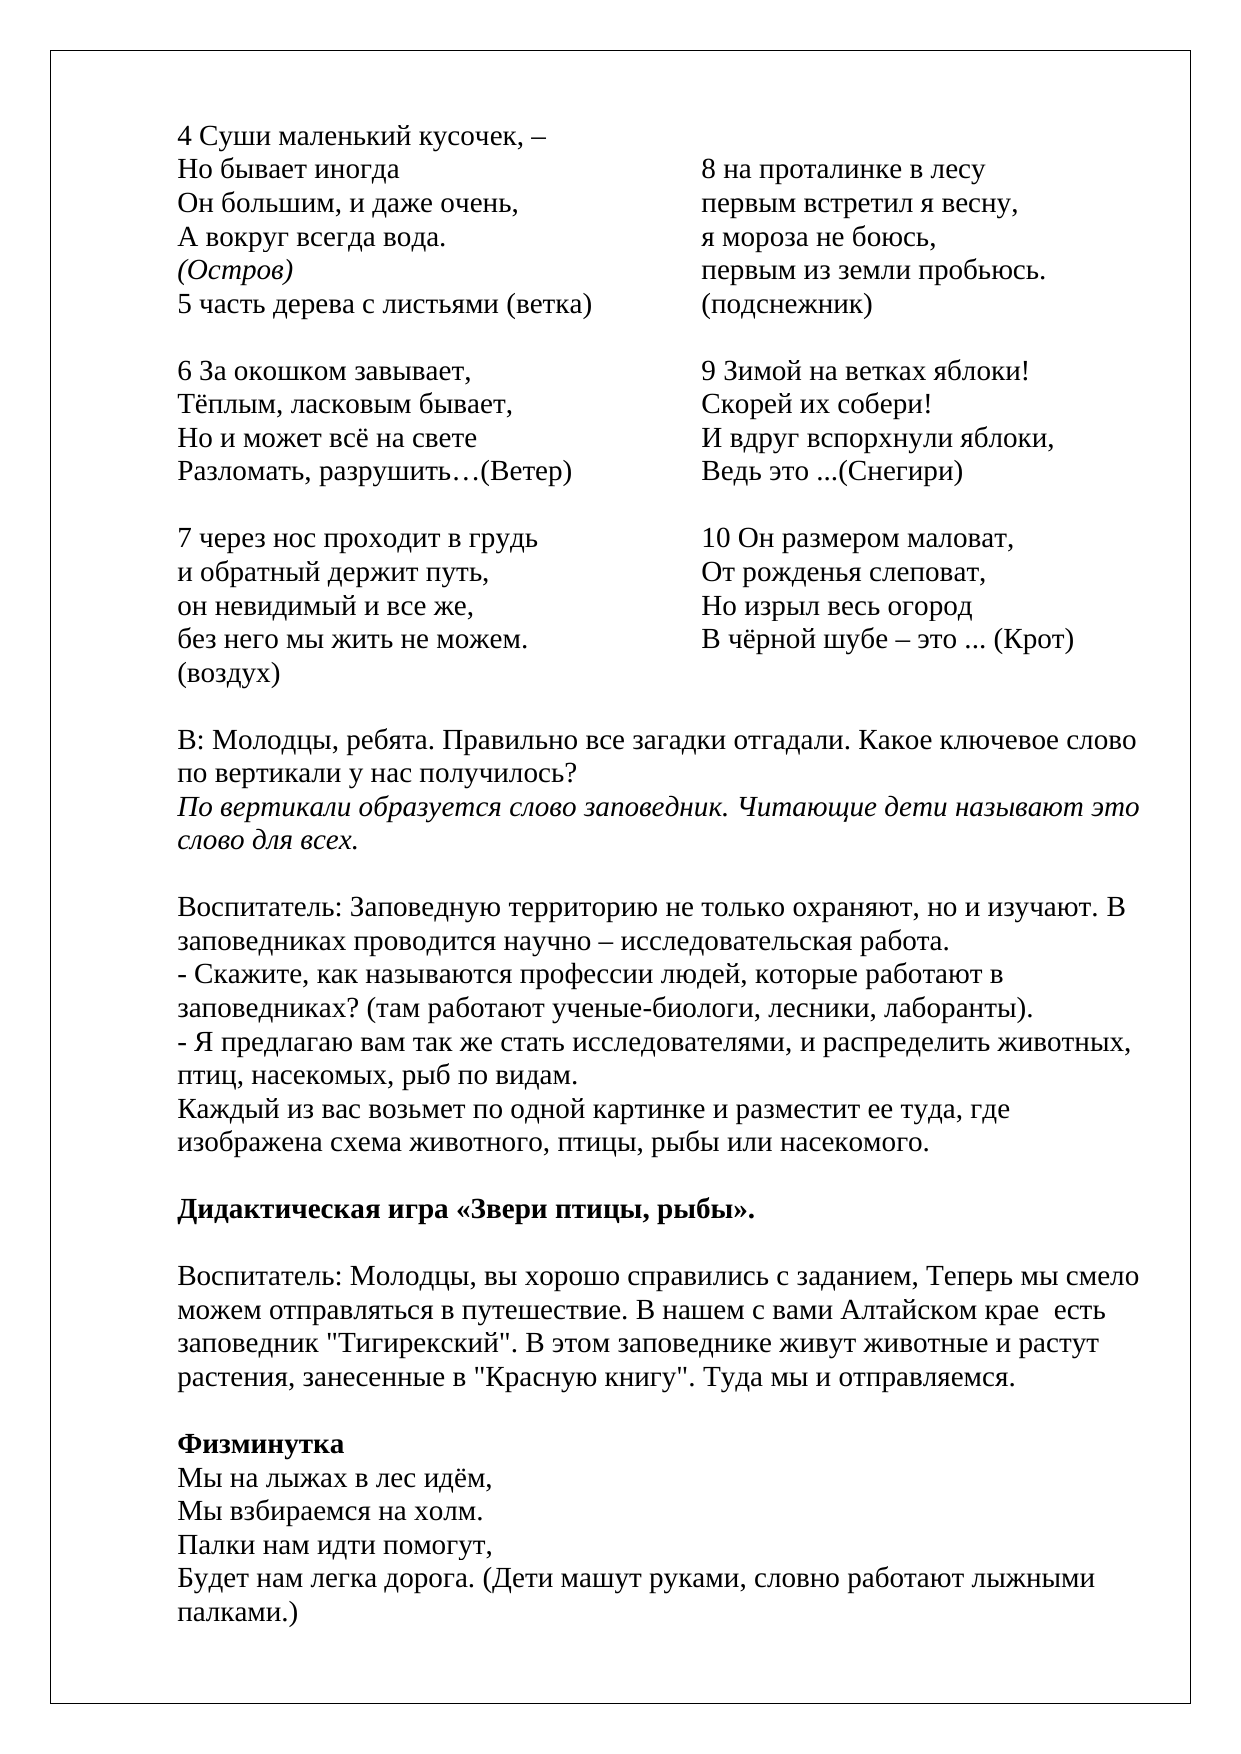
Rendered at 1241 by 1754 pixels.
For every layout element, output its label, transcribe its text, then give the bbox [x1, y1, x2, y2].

text Мы на лыжах в лес идём, Мы взбираемся на холм. Палки нам идти помогут, Будет нам легка дорога. (Дети машут руками, словно работают лыжными палками.) [298, 1460, 1152, 1627]
text - Я предлагаю вам так же стать исследователями, и распределить животных, птиц, насекомых, рыб по видам. [177, 1024, 1152, 1091]
text 8 на проталинке в лесу [701, 152, 1152, 185]
text - Скажите, как называются профессии людей, которые работают в заповедниках? (там работают ученые-биологи, лесники, лаборанты). [177, 957, 1152, 1024]
text первым из земли пробьюсь.(подснежник) [701, 252, 1152, 319]
text 6 За окошком завывает, Тёплым, ласковым бывает, Но и может всё на свете Разломать, разрушить…(Ветер) [177, 353, 627, 487]
text Физминутка [177, 1426, 1152, 1460]
text 9 Зимой на ветках яблоки! Скорей их собери! И вдруг вспорхнули яблоки, Ведь это ...(Снегири) [701, 353, 1152, 487]
text Воспитатель: Молодцы, вы хорошо справились с заданием, Теперь мы смело можем отправляться в путешествие. В нашем с вами Алтайском крае есть заповедник "Тигирекский". В этом заповеднике живут животные и растут растения, занесенные в "Красную книгу". Туда мы и отправляемся. [177, 1258, 1152, 1393]
text первым встретил я весну, [701, 185, 1152, 219]
text он невидимый и все же, [177, 588, 627, 621]
text я мороза не боюсь, [701, 219, 1152, 252]
text Каждый из вас возьмет по одной картинке и разместит ее туда, где изображена схема животного, птицы, рыбы или насекомого. [177, 1091, 1152, 1158]
text без него мы жить не можем. (воздух) [177, 621, 627, 688]
text 7 через нос проходит в грудь [177, 521, 627, 554]
text 10 Он размером маловат, От рожденья слеповат, Но изрыл весь огород В чёрной шубе – это ... (Крот) [973, 521, 1152, 655]
text и обратный держит путь, [177, 554, 627, 588]
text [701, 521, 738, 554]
text 5 часть дерева с листьями (ветка) [177, 286, 627, 319]
text В: Молодцы, ребята. Правильно все загадки отгадали. Какое ключевое слово по вертикали у нас получилось? [177, 722, 1152, 789]
text Воспитатель: Заповедную территорию не только охраняют, но и изучают. В заповедниках проводится научно – исследовательская работа. [177, 889, 1152, 957]
text По вертикали образуется слово заповедник. Читающие дети называют это слово для всех. [177, 789, 1152, 856]
text 4 Суши маленький кусочек, – Но бывает иногда Он большим, и даже очень, А вокруг всегда вода. (Остров) [293, 118, 627, 286]
text Дидактическая игра «Звери птицы, рыбы». [177, 1191, 1152, 1225]
